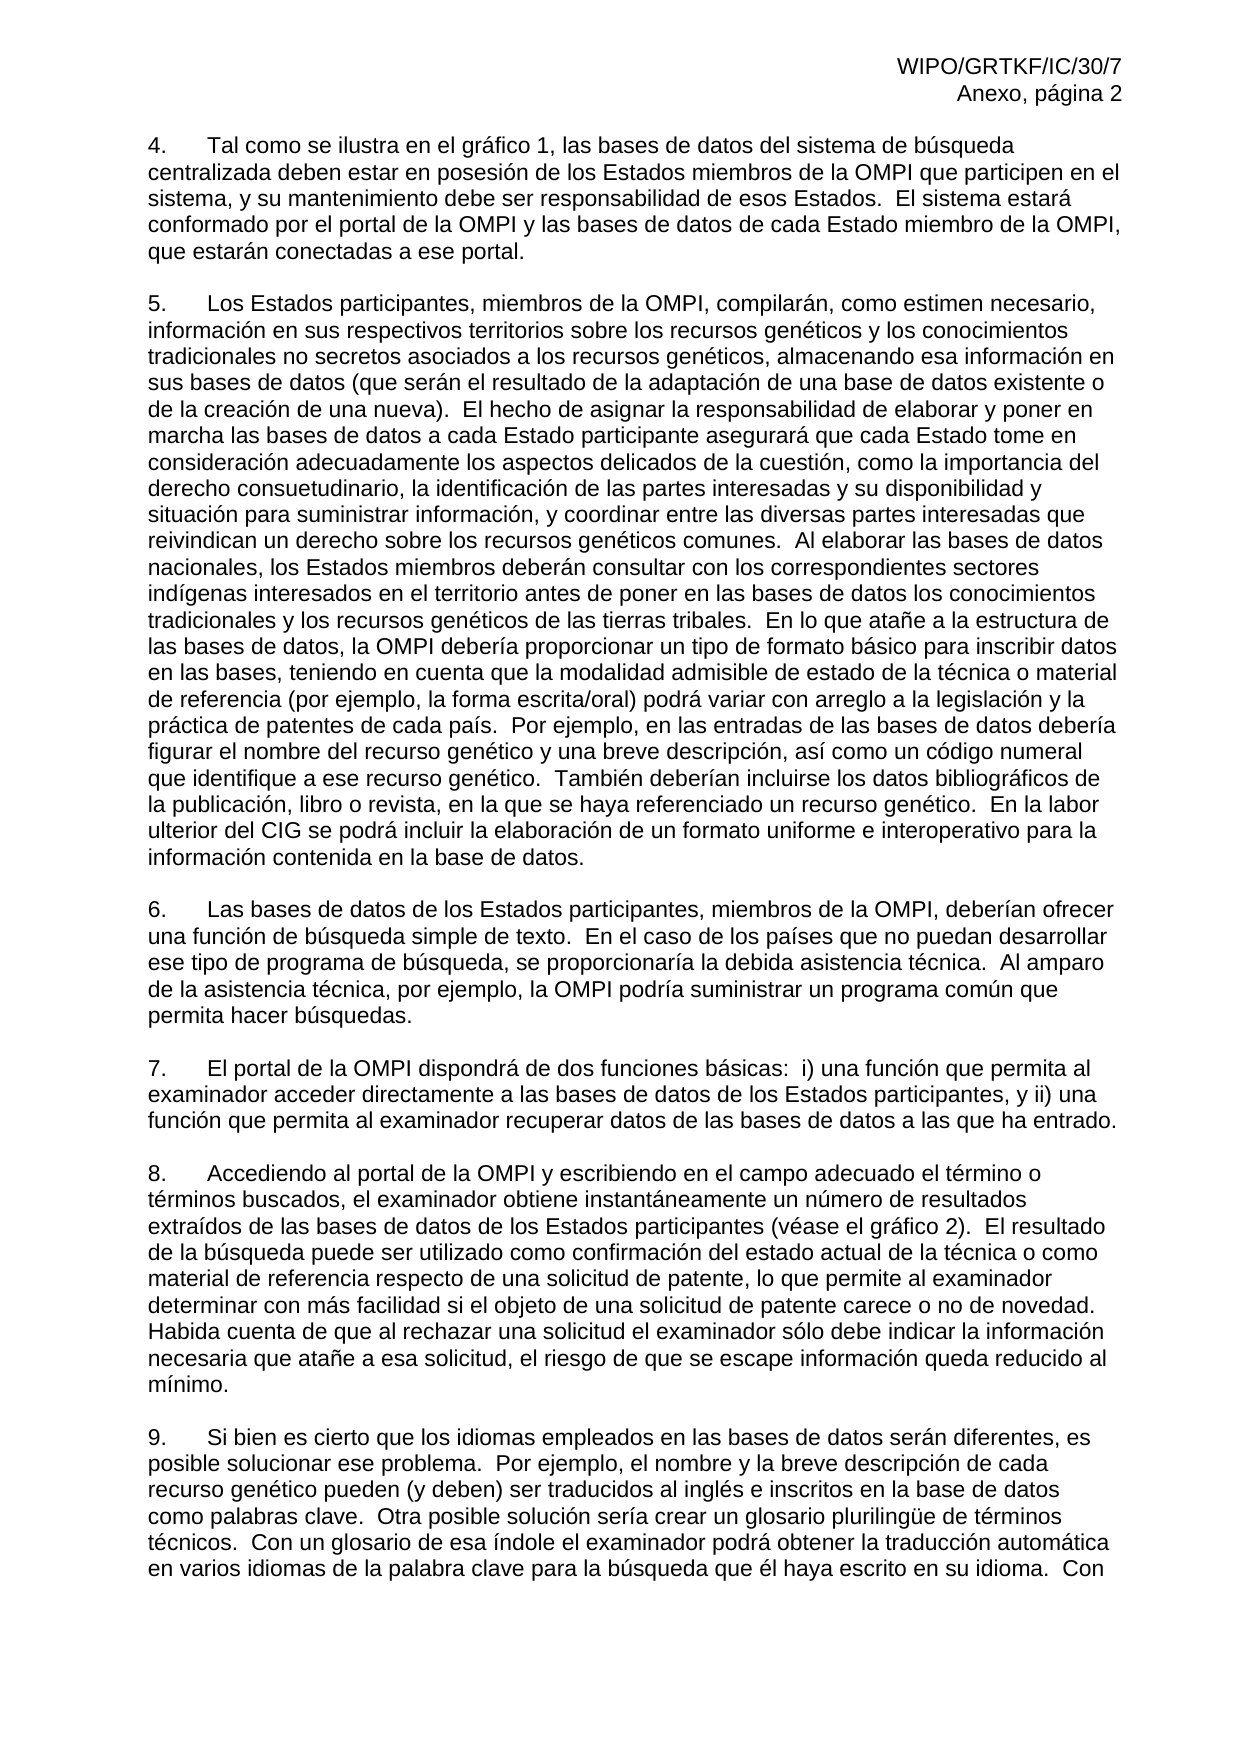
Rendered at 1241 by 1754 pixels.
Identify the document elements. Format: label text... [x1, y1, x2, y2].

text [148, 1423, 1122, 1582]
text Los Estados participantes, miembros de la OMPI, compilarán, como estimen necesario, información en sus respectivos territorios sobre los recursos genéticos y los conocimientos tradicionales no secretos asociados a los recursos genéticos, almacenando esa información en sus bases de datos (que serán el resultado de la adaptación de una base de datos existente o de la creación de una nueva). El hecho de asignar la responsabilidad de elaborar y poner en marcha las bases de datos a cada Estado participante asegurará que cada Estado tome en consideración adecuadamente los aspectos delicados de la cuestión, como la importancia del derecho consuetudinario, la identificación de las partes interesadas y su disponibilidad y situación para suministrar información, y coordinar entre las diversas partes interesadas que reivindican un derecho sobre los recursos genéticos comunes. Al elaborar las bases de datos nacionales, los Estados miembros deberán consultar con los correspondientes sectores indígenas interesados en el territorio antes de poner en las bases de datos los conocimientos tradicionales y los recursos genéticos de las tierras tribales. En lo que atañe a la estructura de las bases de datos, la OMPI debería proporcionar un tipo de formato básico para inscribir datos en las bases, teniendo en cuenta que la modalidad admisible de estado de la técnica o material de referencia (por ejemplo, la forma escrita/oral) podrá variar con arreglo a la legislación y la práctica de patentes de cada país. Por ejemplo, en las entradas de las bases de datos debería figurar el nombre del recurso genético y una breve descripción, así como un código numeral que identifique a ese recurso genético. También deberían incluirse los datos bibliográficos de la publicación, libro o revista, en la que se haya referenciado un recurso genético. En la labor ulterior del CIG se podrá incluir la elaboración de un formato uniforme e interoperativo para la información contenida en la base de datos. [148, 290, 1122, 870]
text Tal como se ilustra en el gráfico 1, las bases de datos del sistema de búsqueda centralizada deben estar en posesión de los Estados miembros de la OMPI que participen en el sistema, y su mantenimiento debe ser responsabilidad de esos Estados. El sistema estará conformado por el portal de la OMPI y las bases de datos de cada Estado miembro de la OMPI, que estarán conectadas a ese portal. [148, 132, 1122, 264]
text Accediendo al portal de la OMPI y escribiendo en el campo adecuado el término o términos buscados, el examinador obtiene instantáneamente un número de resultados extraídos de las bases de datos de los Estados participantes (véase el gráfico 2). El resultado de la búsqueda puede ser utilizado como confirmación del estado actual de la técnica o como material de referencia respecto de una solicitud de patente, lo que permite al examinador determinar con más facilidad si el objeto de una solicitud de patente carece o no de novedad. Habida cuenta de que al rechazar una solicitud el examinador sólo debe indicar la información necesaria que atañe a esa solicitud, el riesgo de que se escape información queda reducido al mínimo. [148, 1160, 1122, 1397]
text Las bases de datos de los Estados participantes, miembros de la OMPI, deberían ofrecer una función de búsqueda simple de texto. En el caso de los países que no puedan desarrollar ese tipo de programa de búsqueda, se proporcionaría la debida asistencia técnica. Al amparo de la asistencia técnica, por ejemplo, la OMPI podría suministrar un programa común que permita hacer búsquedas. [148, 896, 1122, 1028]
text El portal de la OMPI dispondrá de dos funciones básicas: i) una función que permita al examinador acceder directamente a las bases de datos de los Estados participantes, y ii) una función que permita al examinador recuperar datos de las bases de datos a las que ha entrado. [148, 1054, 1122, 1134]
